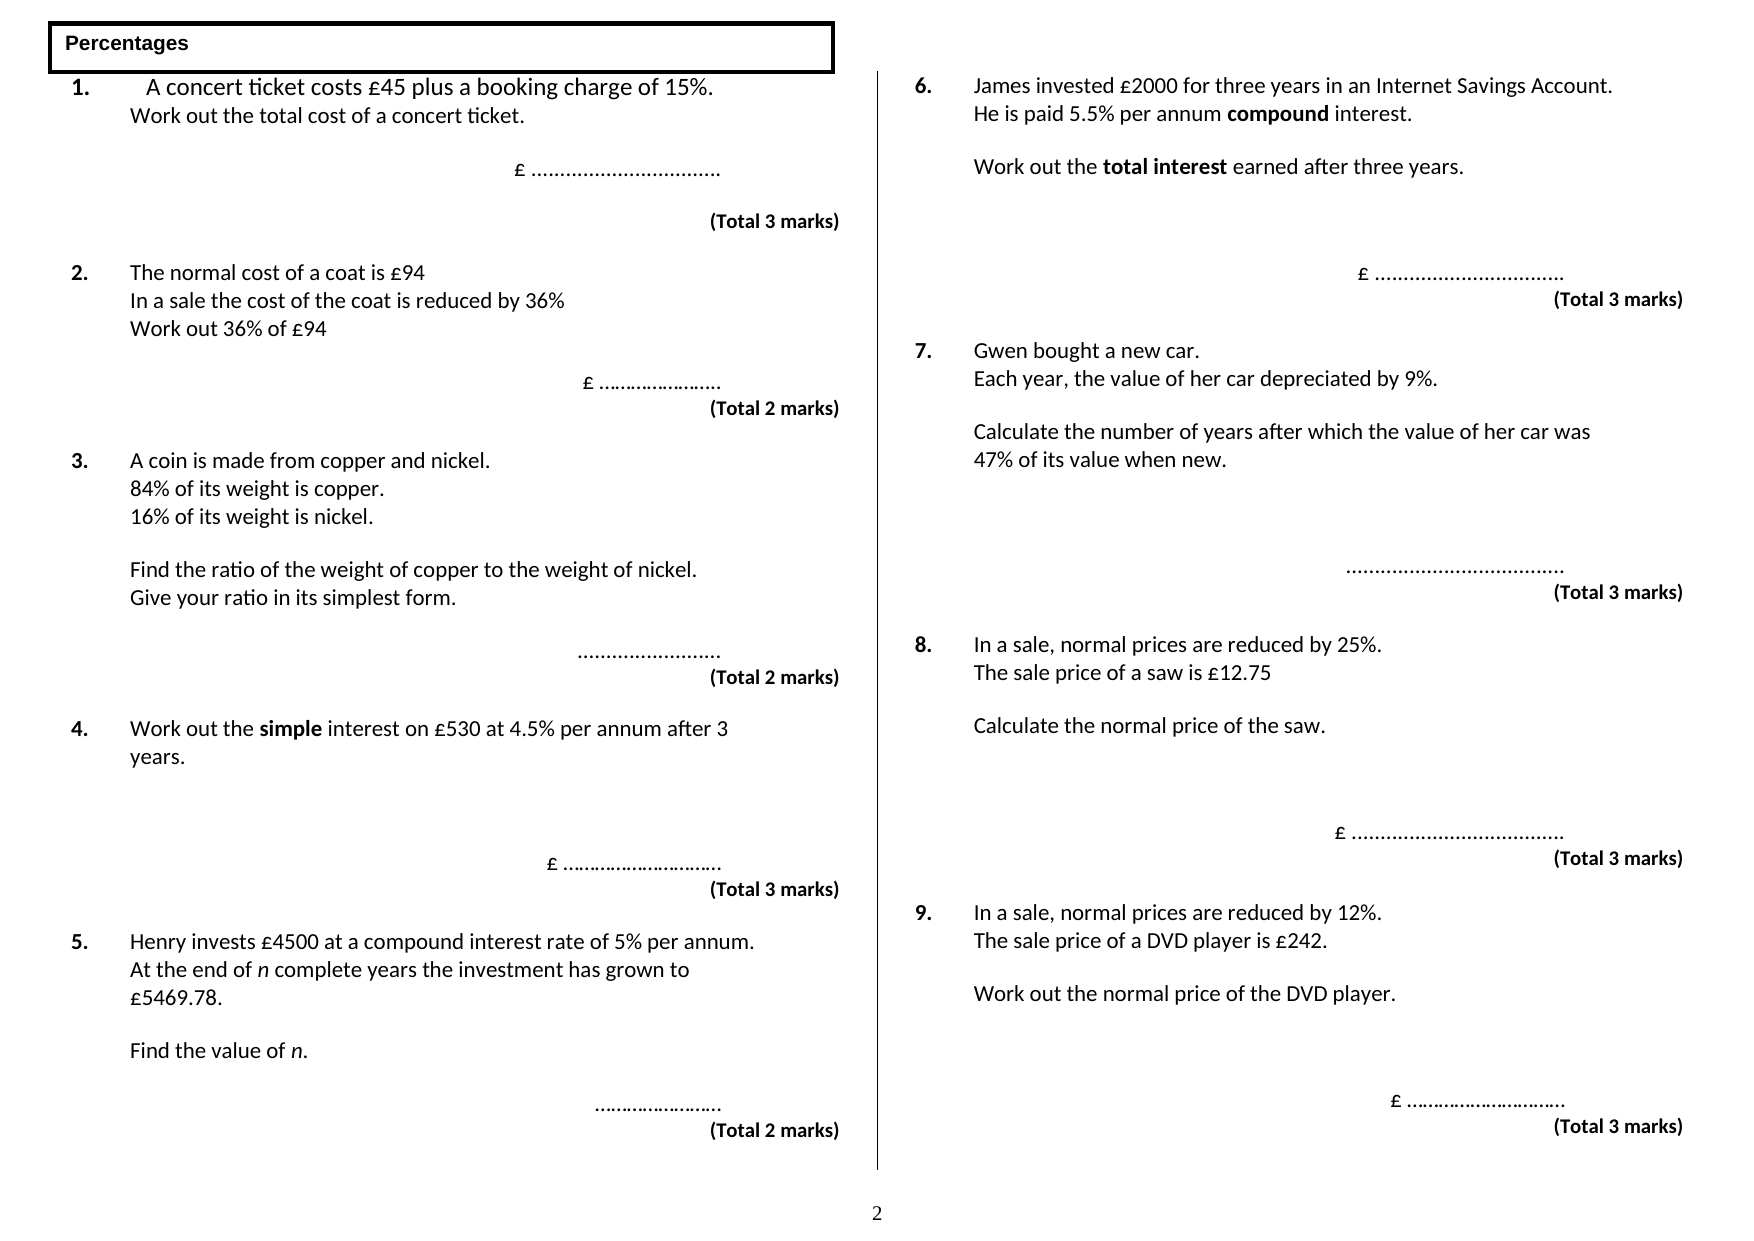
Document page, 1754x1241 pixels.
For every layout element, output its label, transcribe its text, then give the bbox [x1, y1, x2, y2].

text (Total 2 marks) [71, 664, 839, 689]
text 9. In a sale, normal prices are reduced by 12%. The sale price of a DVD player is £242. [914, 898, 1624, 954]
text At the end of n complete years the investment has grown to £5469.78. [71, 955, 780, 1011]
text Work out the total cost of a concert ticket. [71, 101, 780, 129]
text £ ................................. [71, 154, 721, 182]
text £ ………………….. [71, 367, 721, 395]
text (Total 3 marks) [914, 845, 1683, 870]
text 2. The normal cost of a coat is £94 In a sale the cost of the coat is reduced by 36% [71, 258, 780, 314]
text (Total 3 marks) [914, 286, 1683, 311]
text 5. Henry invests £4500 at a compound interest rate of 5% per annum. [71, 927, 780, 955]
text ......................... [71, 636, 721, 664]
text (Total 3 marks) [914, 1113, 1683, 1139]
text 7. Gwen bought a new car. Each year, the value of her car depreciated by 9%. [914, 336, 1624, 392]
text (Total 3 marks) [71, 876, 839, 902]
text £ ................................. [914, 258, 1565, 286]
text 8. In a sale, normal prices are reduced by 25%. The sale price of a saw is £12.75 [914, 630, 1624, 686]
text 1. A concert ticket costs £45 plus a booking charge of 15%. [71, 71, 839, 101]
text (Total 3 marks) [71, 208, 839, 233]
text Calculate the number of years after which the value of her car was 47% of its value when new. [914, 417, 1624, 473]
text Work out 36% of £94 [71, 314, 780, 342]
text 6. James invested £2000 for three years in an Internet Savings Account. He is paid 5.5% per annum compound interest. [914, 71, 1624, 127]
text 4. Work out the simple interest on £530 at 4.5% per annum after 3 years. [71, 714, 780, 770]
text Find the value of n. [71, 1036, 780, 1064]
text Work out the normal price of the DVD player. [914, 979, 1624, 1007]
text £ ………………………… [914, 1086, 1565, 1113]
text ...................................... [914, 551, 1565, 579]
text (Total 3 marks) [914, 579, 1683, 605]
text £ ………………………… [71, 848, 721, 876]
text 3. A coin is made from copper and nickel. 84% of its weight is copper. 16% of its weight is nickel. [71, 446, 780, 530]
text (Total 2 marks) [71, 395, 839, 421]
text …………………… [71, 1089, 721, 1117]
text Find the ratio of the weight of copper to the weight of nickel. Give your ratio in its simplest form. [71, 555, 780, 611]
text Calculate the normal price of the saw. [914, 711, 1624, 739]
text £ ..................................... [914, 817, 1565, 845]
text Work out the total interest earned after three years. [914, 152, 1624, 180]
text (Total 2 marks) [71, 1117, 839, 1142]
